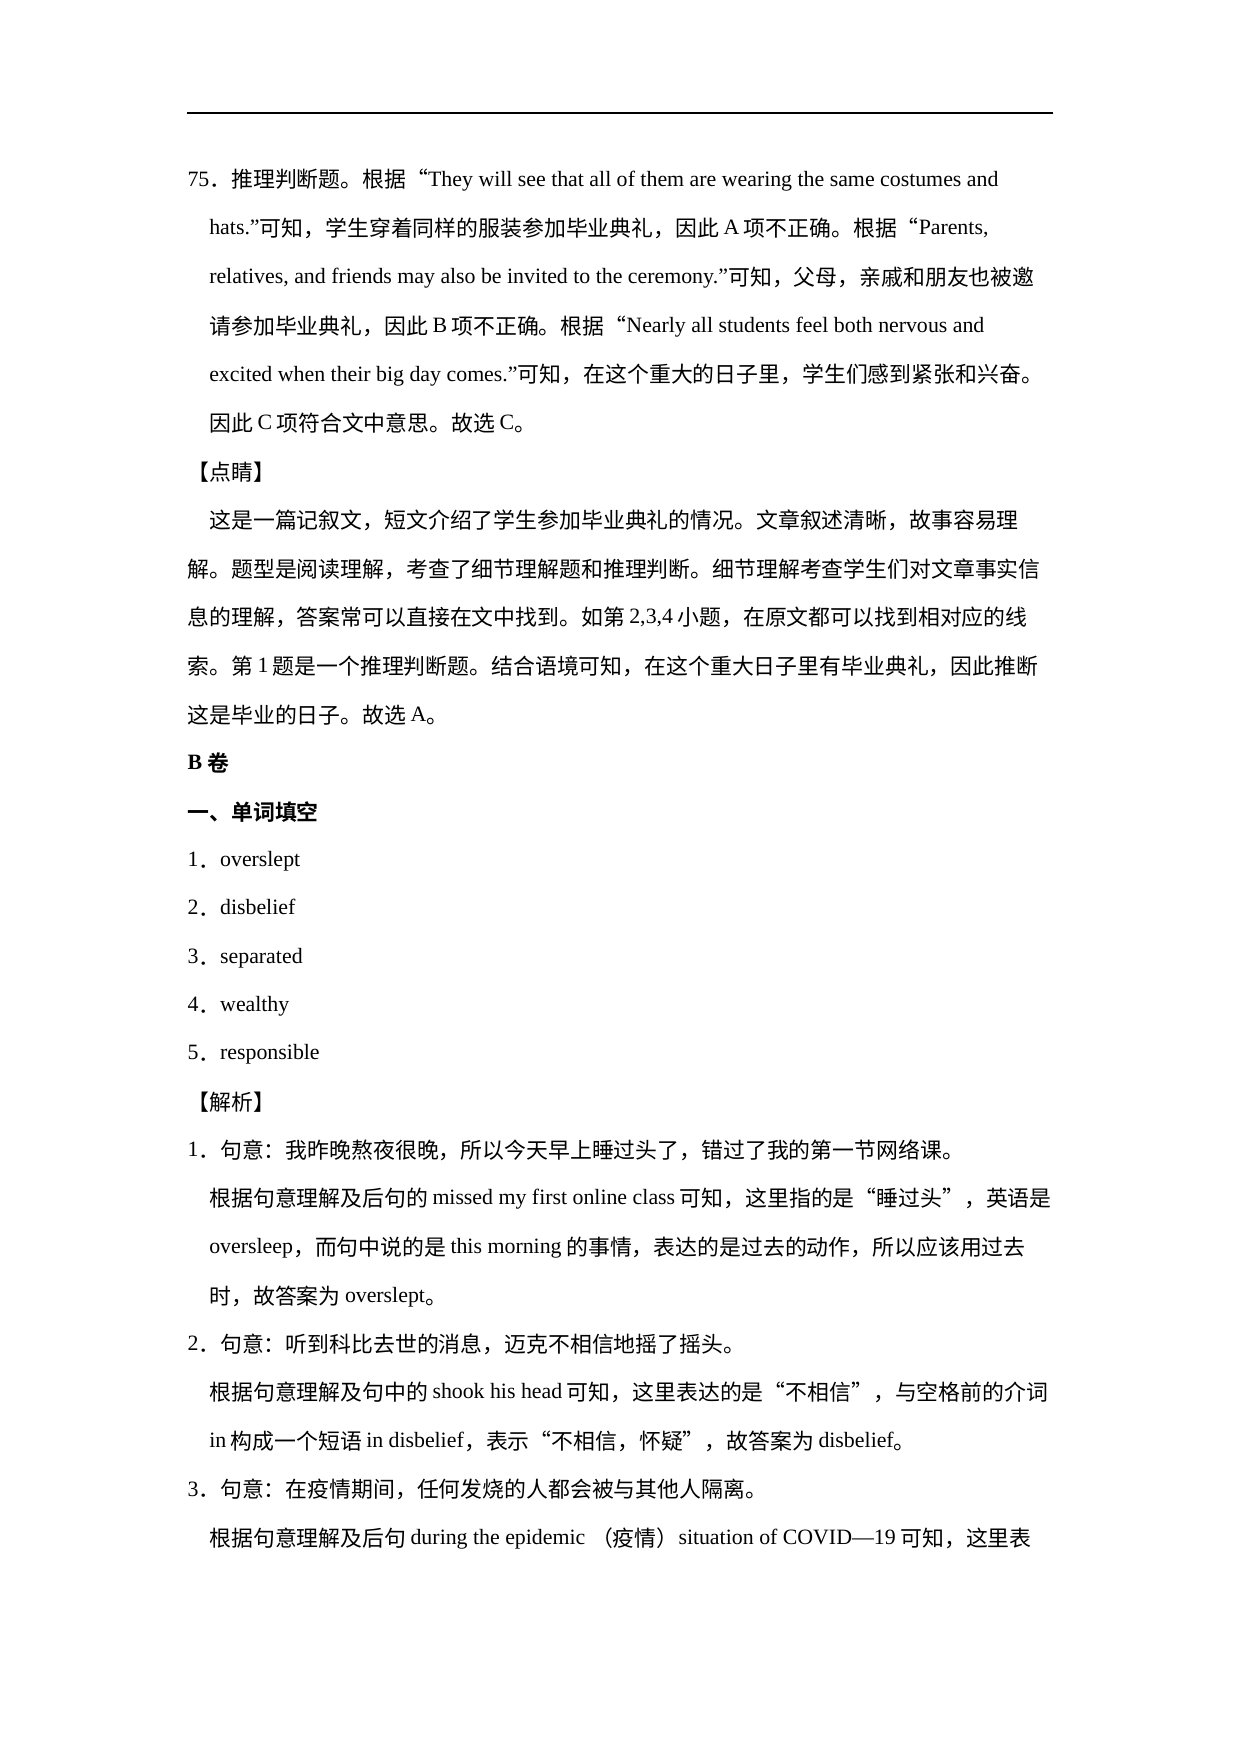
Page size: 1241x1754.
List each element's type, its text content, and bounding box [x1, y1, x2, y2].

text 75．推理判断题。根据“They will see that all of them are wearing the same costumes and hats.”可知，学生穿着同样的服装参加毕业典礼，因此A项不正确。根据“Parents, relatives, and friends may also be invited to the ceremony.”可知，父母，亲戚和朋友也被邀请参加毕业典礼，因此B项不正确。根据“Nearly all students feel both nervous and excited when their big day comes.”可知，在这个重大的日子里，学生们感到紧张和兴奋。因此C项符合文中意思。故选C。 [187, 162, 1053, 438]
text 根据句意理解及句中的shook his head可知，这里表达的是“不相信”，与空格前的介词in构成一个短语in disbelief，表示“不相信，怀疑”，故答案为disbelief。 [209, 1375, 1053, 1456]
text 2．句意：听到科比去世的消息，迈克不相信地摇了摇头。 [187, 1327, 1053, 1359]
text 2．disbelief [187, 891, 1053, 923]
text 根据句意理解及后句的missed my first online class可知，这里指的是“睡过头”，英语是oversleep，而句中说的是this morning的事情，表达的是过去的动作，所以应该用过去时，故答案为overslept。 [209, 1181, 1053, 1311]
text 【点睛】 [187, 454, 1053, 487]
text 一、单词填空 [187, 794, 1053, 827]
text 这是一篇记叙文，短文介绍了学生参加毕业典礼的情况。文章叙述清晰，故事容易理解。题型是阅读理解，考查了细节理解题和推理判断。细节理解考查学生们对文章事实信息的理解，答案常可以直接在文中找到。如第2,3,4小题，在原文都可以找到相对应的线索。第1题是一个推理判断题。结合语境可知，在这个重大日子里有毕业典礼，因此推断这是毕业的日子。故选A。 [187, 502, 1053, 730]
text 【解析】 [187, 1084, 1053, 1117]
text 1．overslept [187, 842, 1053, 875]
text 5．responsible [187, 1036, 1053, 1068]
text 1．句意：我昨晚熬夜很晚，所以今天早上睡过头了，错过了我的第一节网络课。 [187, 1132, 1053, 1165]
text 3．separated [187, 939, 1053, 972]
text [209, 1520, 1053, 1553]
text B 卷 [187, 746, 1053, 778]
text 4．wealthy [187, 987, 1053, 1020]
text 3．句意：在疫情期间，任何发烧的人都会被与其他人隔离。 [187, 1472, 1053, 1504]
